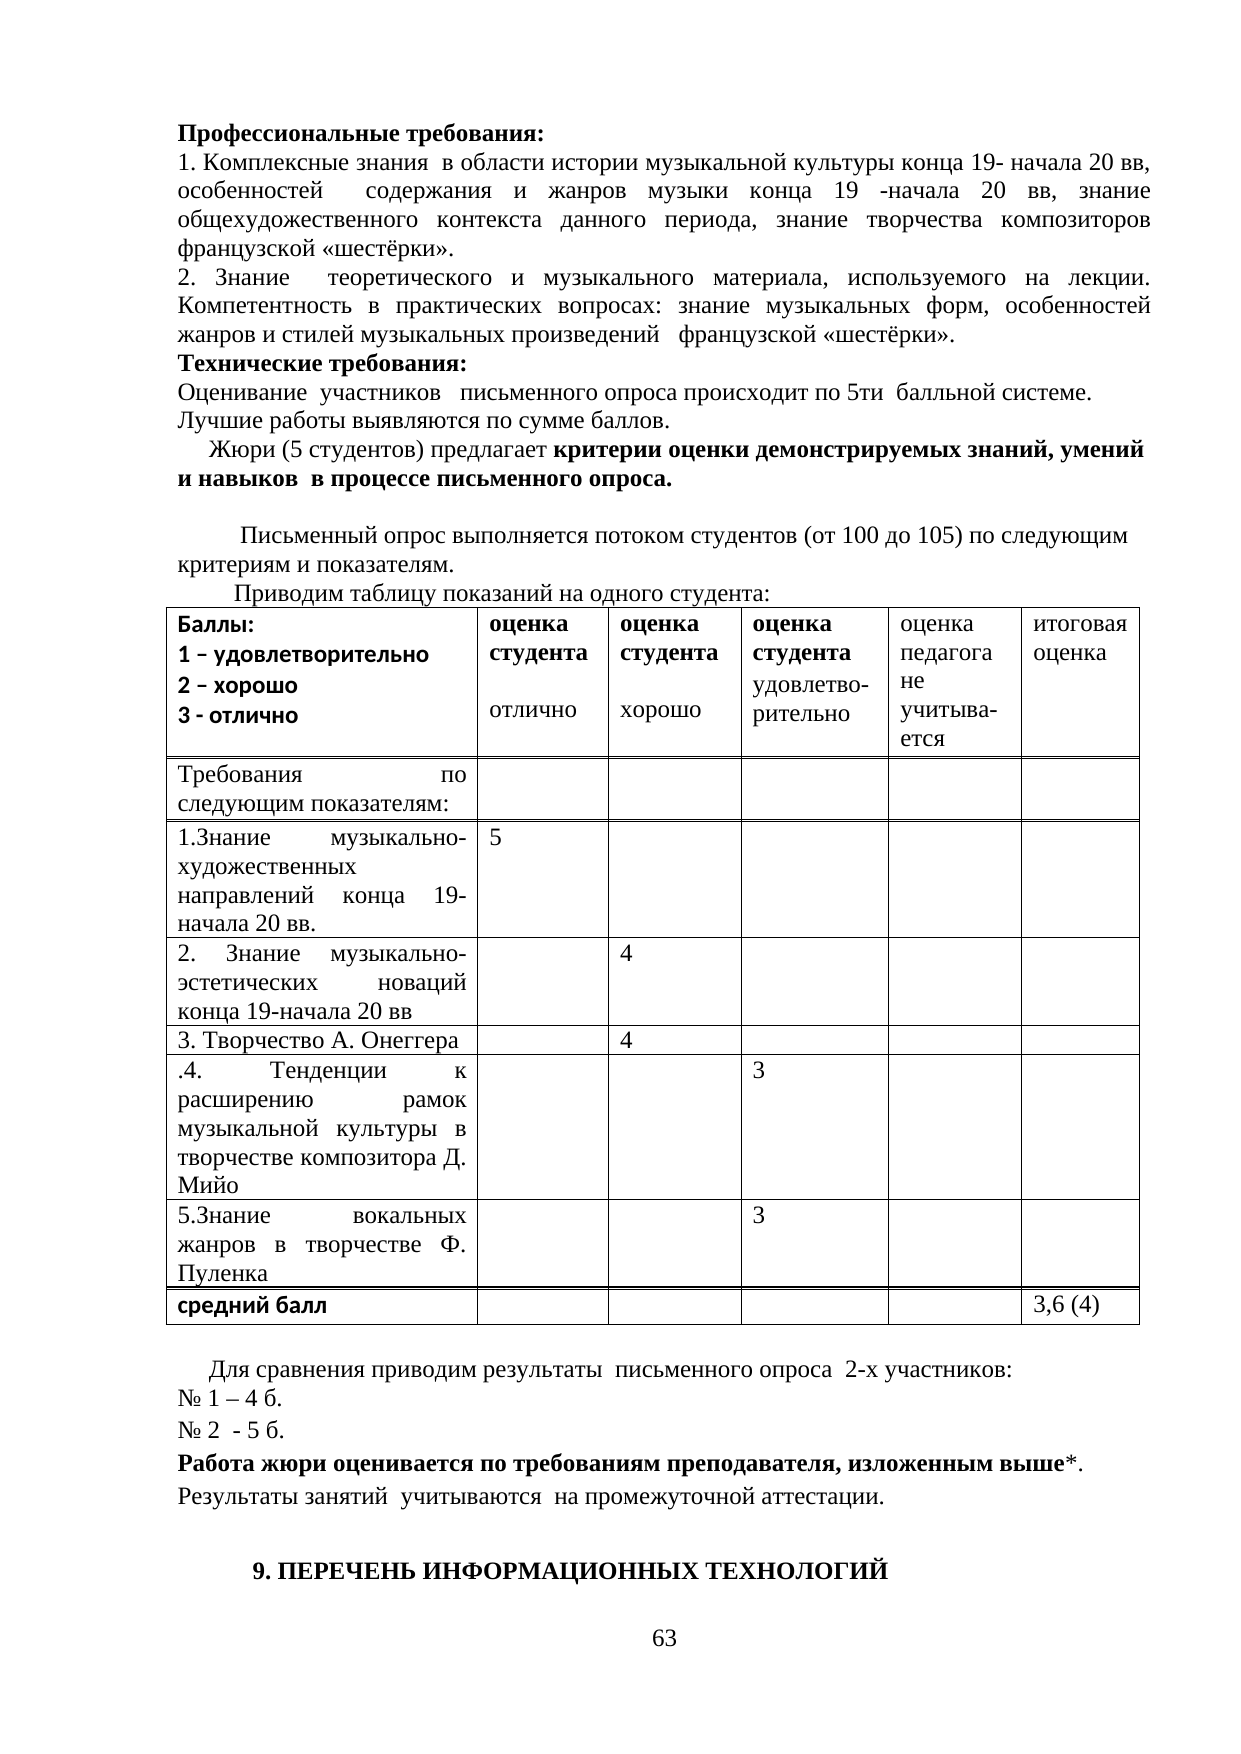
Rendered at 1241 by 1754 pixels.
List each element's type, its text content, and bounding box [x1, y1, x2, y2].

table_cell [609, 759, 741, 819]
text Результаты занятий учитываются на промежуточной аттестации. [177, 1481, 1152, 1510]
table_cell [889, 1290, 1021, 1324]
table_cell [742, 822, 888, 937]
table_cell [889, 822, 1021, 937]
table_cell [889, 1200, 1021, 1286]
table_cell [1022, 822, 1139, 937]
text 9. ПЕРЕЧЕНЬ ИНФОРМАЦИОННЫХ ТЕХНОЛОГИЙ [177, 1556, 1152, 1585]
text 1. Комплексные знания в области истории музыкальной культуры конца 19- начала 20 вв, особенностей содержания и жанров музыки конца 19 -начала 20 вв, знание общехудожественного контекста данного периода, знание творчества композиторов французской «шестёрки». [177, 147, 1152, 262]
table_cell 1.Знание музыкально-художественных направлений конца 19- начала 20 вв. [167, 822, 477, 937]
table_cell 3 [742, 1055, 888, 1199]
table_cell [478, 1026, 608, 1054]
table_cell 5.Знание вокальных жанров в творчестве Ф. Пуленка [167, 1200, 477, 1286]
table_cell [478, 1200, 608, 1286]
text № 1 – 4 б. [177, 1383, 1152, 1411]
table_cell средний балл [167, 1290, 477, 1324]
text Приводим таблицу показаний на одного студента: [177, 578, 1152, 607]
table_cell [1022, 1026, 1139, 1054]
table_cell [1022, 759, 1139, 819]
text Профессиональные требования: [177, 118, 1152, 147]
text Работа жюри оценивается по требованиям преподавателя, изложенным выше*. [177, 1448, 1152, 1477]
table_cell 4 [609, 938, 741, 1024]
table_cell [1022, 1200, 1139, 1286]
table_cell [742, 1290, 888, 1324]
table_header оценка студента хорошо [609, 608, 741, 756]
table_cell [609, 1055, 741, 1199]
table_cell Требования по следующим показателям: [167, 759, 477, 819]
text № 2 - 5 б. [177, 1416, 1152, 1444]
table_cell [609, 822, 741, 937]
text Для сравнения приводим результаты письменного опроса 2-х участников: [177, 1354, 1152, 1383]
table_cell [889, 759, 1021, 819]
table_cell [889, 938, 1021, 1024]
table_cell [478, 1055, 608, 1199]
table_cell [609, 1290, 741, 1324]
table_cell [1022, 938, 1139, 1024]
table_header оценка студента отлично [478, 608, 608, 756]
table_cell [478, 759, 608, 819]
table_cell [742, 759, 888, 819]
text Технические требования: [177, 348, 1152, 377]
text Оценивание участников письменного опроса происходит по 5ти балльной системе. Лучшие работы выявляются по сумме баллов. [177, 377, 1152, 434]
text 2. Знание теоретического и музыкального материала, используемого на лекции. Компетентность в практических вопросах: знание музыкальных форм, особенностей жанров и стилей музыкальных произведений французской «шестёрки». [177, 262, 1152, 348]
table_cell [478, 938, 608, 1024]
table_cell [742, 1026, 888, 1054]
table_cell 4 [609, 1026, 741, 1054]
table_cell 3 [742, 1200, 888, 1286]
table_cell [609, 1200, 741, 1286]
table_header итоговая оценка [1022, 608, 1139, 756]
table_cell 2. Знание музыкально-эстетических новаций конца 19-начала 20 вв [167, 938, 477, 1024]
text Письменный опрос выполняется потоком студентов (от 100 до 105) по следующим критериям и показателям. [177, 521, 1152, 578]
table_cell [889, 1055, 1021, 1199]
table_header оценка студента удовлетво-рительно [742, 608, 888, 756]
table_cell [1022, 1055, 1139, 1199]
text Жюри (5 студентов) предлагает критерии оценки демонстрируемых знаний, умений и навыков в процессе письменного опроса. [177, 434, 1152, 492]
table_cell 3. Творчество А. Онеггера [167, 1026, 477, 1054]
table_header оценка педагога не учитыва-ется [889, 608, 1021, 756]
table_cell 3,6 (4) [1022, 1290, 1139, 1324]
table_cell [478, 1290, 608, 1324]
table_cell 5 [478, 822, 608, 937]
table_cell [889, 1026, 1021, 1054]
table_header Баллы: 1 – удовлетворительно 2 – хорошо 3 - отлично [167, 608, 477, 756]
table_cell .4. Тенденции к расширению рамок музыкальной культуры в творчестве композитора Д. Мийо [167, 1055, 477, 1199]
table_cell [742, 938, 888, 1024]
